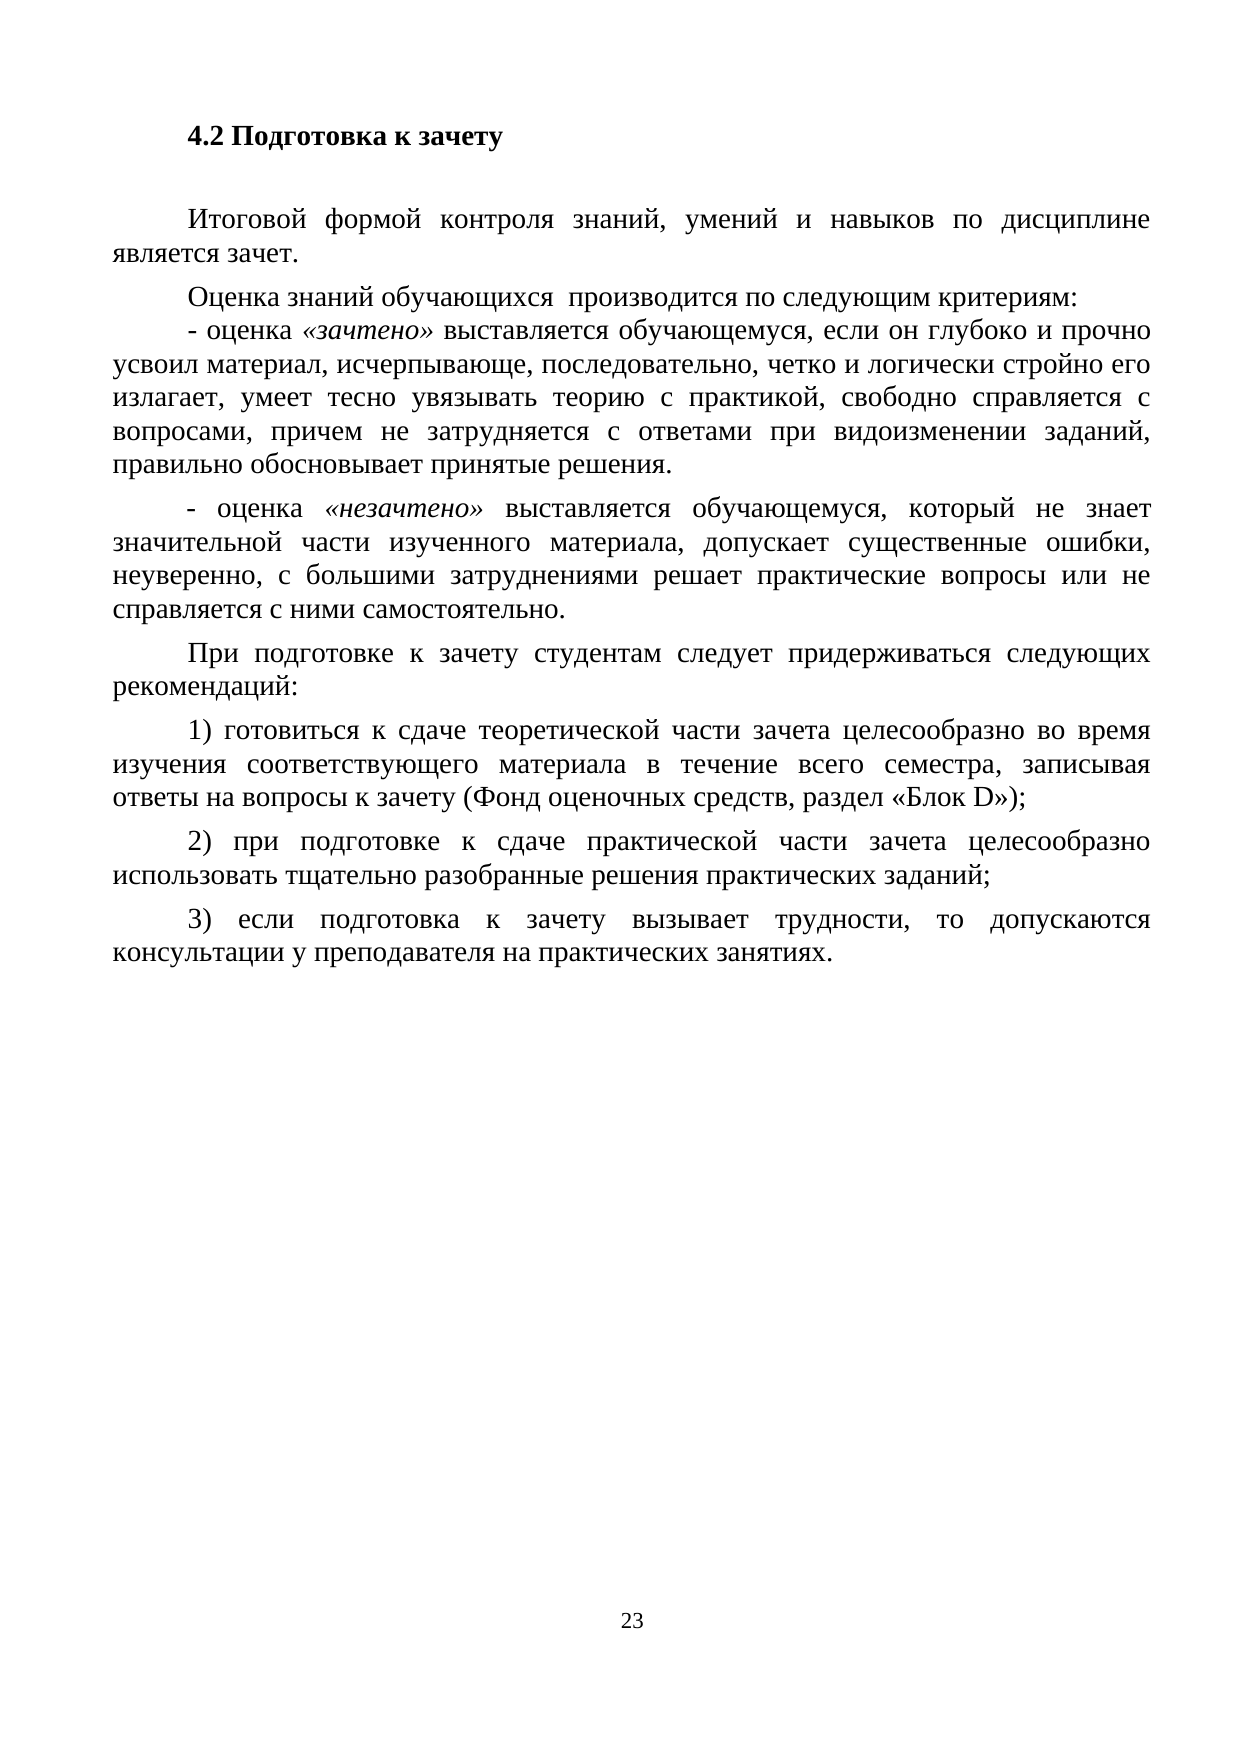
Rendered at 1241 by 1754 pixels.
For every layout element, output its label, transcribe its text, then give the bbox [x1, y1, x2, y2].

text При подготовке к зачету студентам следует придерживаться следующих рекомендаций: [112, 635, 1152, 702]
text Оценка знаний обучающихся производится по следующим критериям: [112, 279, 1152, 312]
subtitle 3) если подготовка к зачету вызывает трудности, то допускаются консультации у преподавателя на практических занятиях. [112, 901, 1152, 968]
text 1) готовиться к сдаче теоретической части зачета целесообразно во время изучения соответствующего материала в течение всего семестра, записывая ответы на вопросы к зачету (Фонд оценочных средств, раздел «Блок D»); [112, 712, 1152, 813]
subtitle 4.2 Подготовка к зачету [112, 118, 1152, 152]
text - оценка «зачтено» выставляется обучающемуся, если он глубоко и прочно усвоил материал, исчерпывающе, последовательно, четко и логически стройно его излагает, умеет тесно увязывать теорию с практикой, свободно справляется с вопросами, причем не затрудняется с ответами при видоизменении заданий, правильно обосновывает принятые решения. [112, 312, 1152, 480]
text 2) при подготовке к сдаче практической части зачета целесообразно использовать тщательно разобранные решения практических заданий; [112, 823, 1152, 891]
text Итоговой формой контроля знаний, умений и навыков по дисциплине является зачет. [112, 201, 1152, 268]
text - оценка «незачтено» выставляется обучающемуся, который не знает значительной части изученного материала, допускает существенные ошибки, неуверенно, с большими затруднениями решает практические вопросы или не справляется с ними самостоятельно. [112, 490, 1152, 624]
